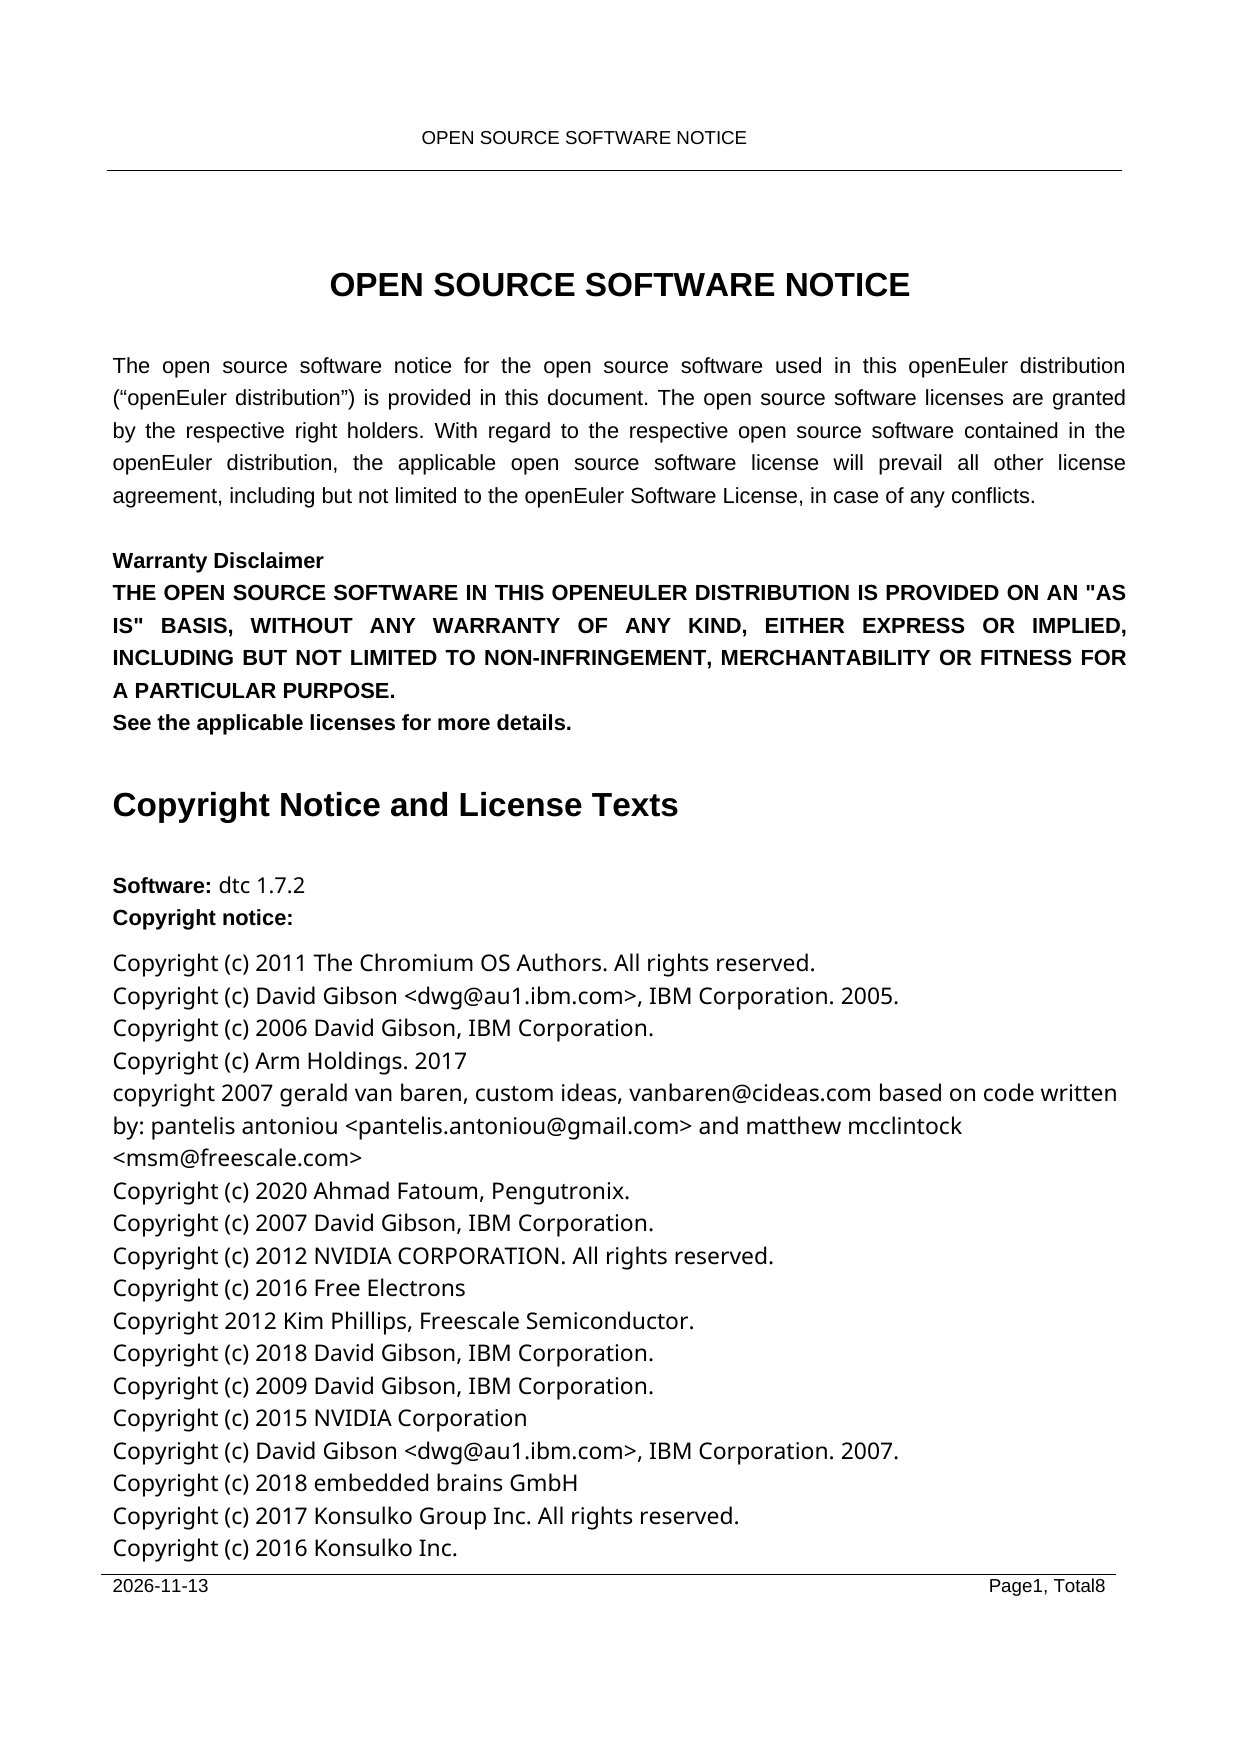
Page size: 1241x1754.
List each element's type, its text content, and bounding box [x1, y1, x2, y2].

text Copyright Notice and License Texts [112, 771, 1128, 836]
text The open source software notice for the open source software used in this openEuler distribution (“openEuler distribution”) is provided in this document. The open source software licenses are granted by the respective right holders. With regard to the respective open source software contained in the openEuler distribution, the applicable open source software license will prevail all other license agreement, including but not limited to the openEuler Software License, in case of any conflicts. [112, 349, 1128, 511]
text OPEN SOURCE SOFTWARE NOTICE [112, 251, 1128, 316]
title Software: dtc 1.7.2 [112, 869, 1128, 901]
text THE OPEN SOURCE SOFTWARE IN THIS OPENEULER DISTRIBUTION IS PROVIDED ON AN "AS IS" BASIS, WITHOUT ANY WARRANTY OF ANY KIND, EITHER EXPRESS OR IMPLIED, INCLUDING BUT NOT LIMITED TO NON-INFRINGEMENT, MERCHANTABILITY OR FITNESS FOR A PARTICULAR PURPOSE. See the applicable licenses for more details. [112, 576, 1128, 739]
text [112, 947, 1128, 1564]
text Warranty Disclaimer [112, 544, 1128, 576]
text Copyright notice: [112, 901, 1128, 934]
